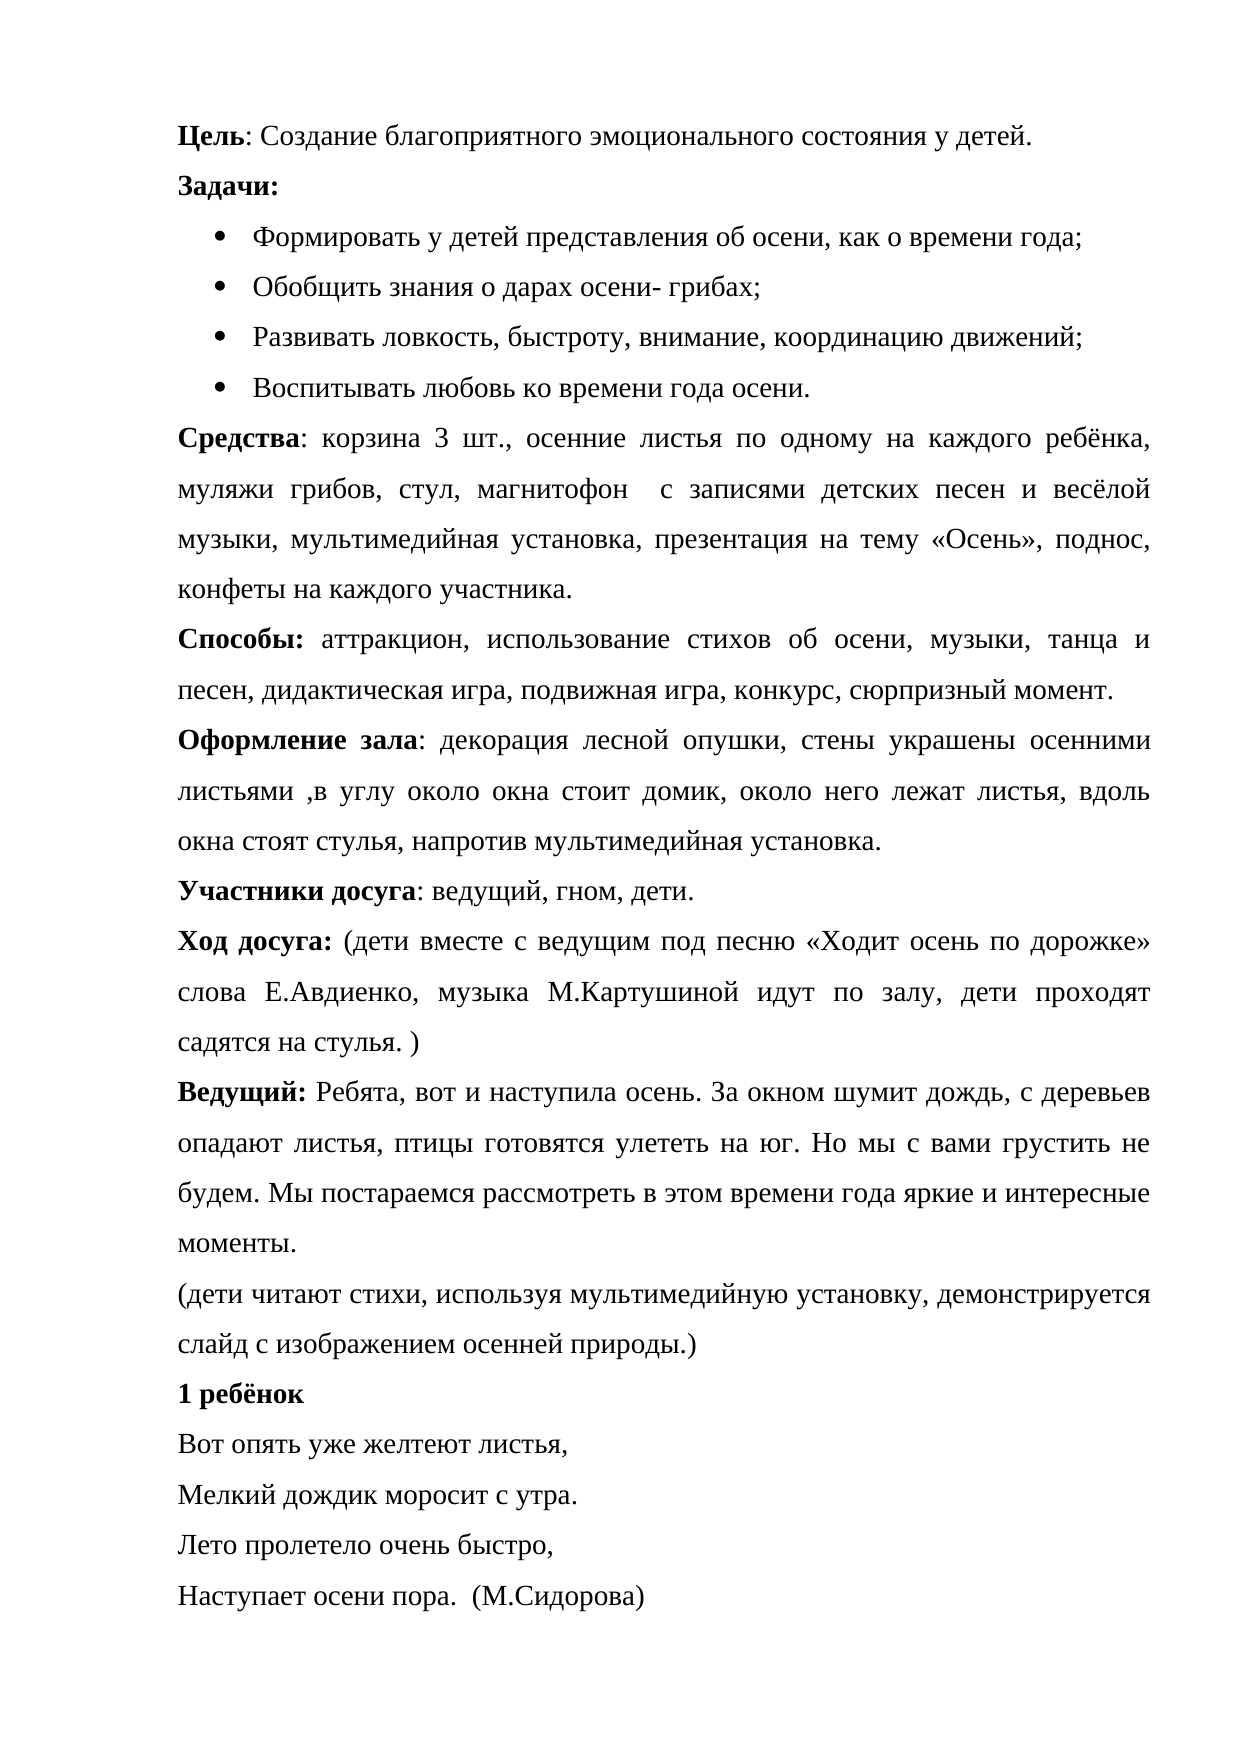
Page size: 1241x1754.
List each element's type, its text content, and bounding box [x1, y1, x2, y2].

list Обобщить знания о дарах осени- грибах; [215, 269, 1152, 303]
text Участники досуга: ведущий, гном, дети. [177, 873, 1152, 907]
text Средства: корзина 3 шт., осенние листья по одному на каждого ребёнка, муляжи грибов, стул, магнитофон с записями детских песен и весёлой музыки, мультимедийная установка, презентация на тему «Осень», поднос, конфеты на каждого участника. [177, 420, 1152, 605]
text Мелкий дождик моросит с утра. [177, 1477, 1152, 1511]
text (дети читают стихи, используя мультимедийную установку, демонстрируется слайд с изображением осенней природы.) [177, 1276, 1152, 1359]
list Воспитывать любовь ко времени года осени. [215, 370, 1152, 404]
text Вот опять уже желтеют листья, [177, 1427, 1152, 1460]
text Оформление зала: декорация лесной опушки, стены украшены осенними листьями ,в углу около окна стоит домик, около него лежат листья, вдоль окна стоят стулья, напротив мультимедийная установка. [177, 722, 1152, 856]
list Формировать у детей представления об осени, как о времени года; [215, 219, 1152, 252]
text Способы: аттракцион, использование стихов об осени, музыки, танца и песен, дидактическая игра, подвижная игра, конкурс, сюрпризный момент. [177, 622, 1152, 706]
text Лето пролетело очень быстро, [177, 1527, 1152, 1561]
list Развивать ловкость, быстроту, внимание, координацию движений; [215, 319, 1152, 353]
text Ход досуга: (дети вместе с ведущим под песню «Ходит осень по дорожке» слова Е.Авдиенко, музыка М.Картушиной идут по залу, дети проходят садятся на стулья. ) [177, 923, 1152, 1058]
text 1 ребёнок [177, 1376, 1152, 1410]
text Ведущий: Ребята, вот и наступила осень. За окном шумит дождь, с деревьев опадают листья, птицы готовятся улететь на юг. Но мы с вами грустить не будем. Мы постараемся рассмотреть в этом времени года яркие и интересные моменты. [177, 1074, 1152, 1259]
text Задачи: [177, 168, 1152, 202]
text Наступает осени пора. (М.Сидорова) [177, 1578, 1152, 1611]
text Цель: Создание благоприятного эмоционального состояния у детей. [177, 118, 1152, 152]
